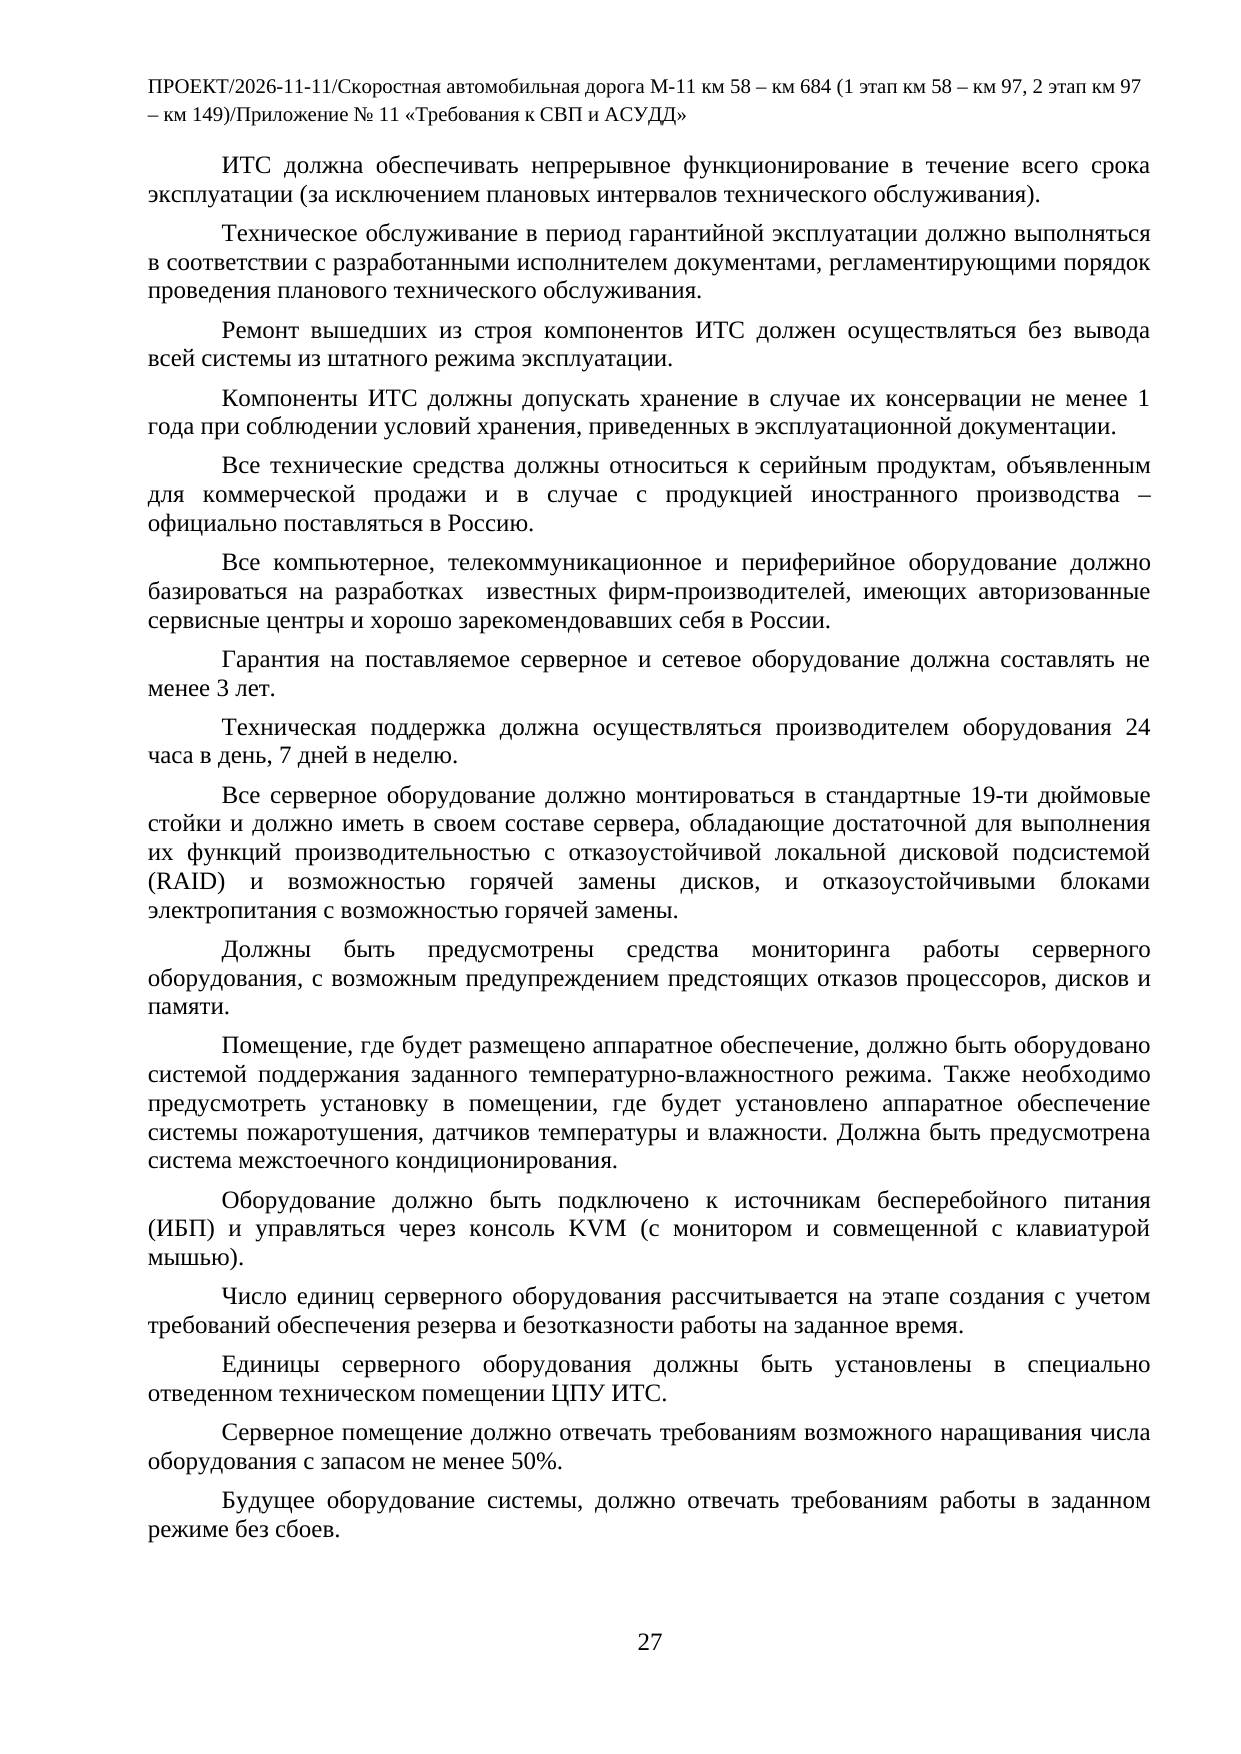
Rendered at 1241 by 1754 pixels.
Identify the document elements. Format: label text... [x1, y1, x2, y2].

text Должны быть предусмотрены средства мониторинга работы серверного оборудования, с возможным предупреждением предстоящих отказов процессоров, дисков и памяти. [148, 934, 1152, 1020]
text Будущее оборудование системы, должно отвечать требованиям работы в заданном режиме без сбоев. [148, 1485, 1152, 1543]
text Ремонт вышедших из строя компонентов ИТС должен осуществляться без вывода всей системы из штатного режима эксплуатации. [148, 315, 1152, 372]
text Все технические средства должны относиться к серийным продуктам, объявленным для коммерческой продажи и в случае с продукцией иностранного производства – официально поставляться в Россию. [148, 451, 1152, 537]
text Помещение, где будет размещено аппаратное обеспечение, должно быть оборудовано системой поддержания заданного температурно-влажностного режима. Также необходимо предусмотреть установку в помещении, где будет установлено аппаратное обеспечение системы пожаротушения, датчиков температуры и влажности. Должна быть предусмотрена система межстоечного кондиционирования. [148, 1031, 1152, 1174]
text Число единиц серверного оборудования рассчитывается на этапе создания с учетом требований обеспечения резерва и безотказности работы на заданное время. [148, 1281, 1152, 1339]
text ИТС должна обеспечивать непрерывное функционирование в течение всего срока эксплуатации (за исключением плановых интервалов технического обслуживания). [148, 150, 1152, 208]
text Техническое обслуживание в период гарантийной эксплуатации должно выполняться в соответствии с разработанными исполнителем документами, регламентирующими порядок проведения планового технического обслуживания. [148, 218, 1152, 304]
text Компоненты ИТС должны допускать хранение в случае их консервации не менее 1 года при соблюдении условий хранения, приведенных в эксплуатационной документации. [148, 383, 1152, 440]
text Серверное помещение должно отвечать требованиям возможного наращивания числа оборудования с запасом не менее 50%. [148, 1417, 1152, 1475]
text Все серверное оборудование должно монтироваться в стандартные 19-ти дюймовые стойки и должно иметь в своем составе сервера, обладающие достаточной для выполнения их функций производительностью с отказоустойчивой локальной дисковой подсистемой (RAID) и возможностью горячей замены дисков, и отказоустойчивыми блоками электропитания с возможностью горячей замены. [148, 780, 1152, 923]
text Гарантия на поставляемое серверное и сетевое оборудование должна составлять не менее 3 лет. [148, 644, 1152, 701]
text Все компьютерное, телекоммуникационное и периферийное оборудование должно базироваться на разработках известных фирм-производителей, имеющих авторизованные сервисные центры и хорошо зарекомендовавших себя в России. [148, 547, 1152, 633]
text Оборудование должно быть подключено к источникам бесперебойного питания (ИБП) и управляться через консоль KVM (с монитором и совмещенной с клавиатурой мышью). [148, 1185, 1152, 1271]
text Единицы серверного оборудования должны быть установлены в специально отведенном техническом помещении ЦПУ ИТС. [148, 1349, 1152, 1407]
text Техническая поддержка должна осуществляться производителем оборудования 24 часа в день, 7 дней в неделю. [148, 712, 1152, 769]
